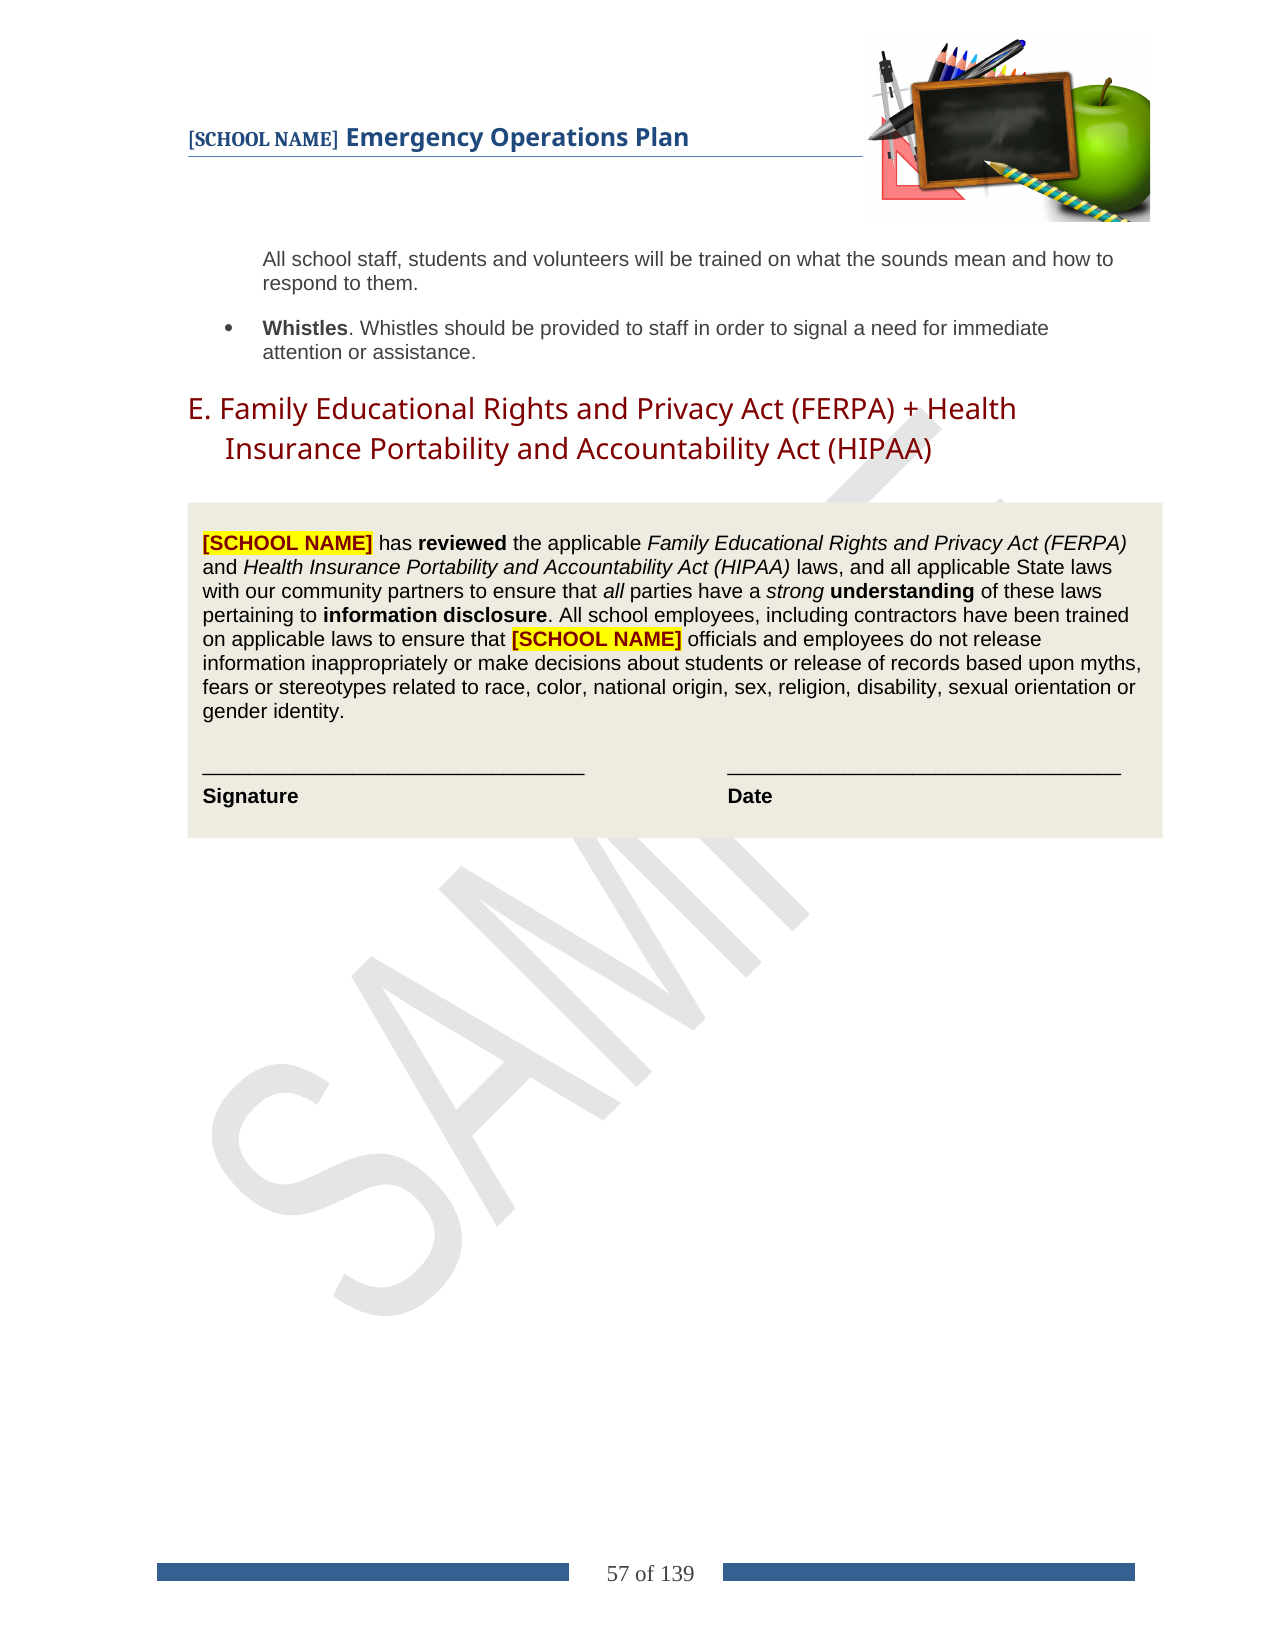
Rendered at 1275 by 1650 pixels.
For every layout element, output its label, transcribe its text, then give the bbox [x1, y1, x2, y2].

picture [862, 37, 1150, 221]
list Whistles. Whistles should be provided to staff in order to signal a need for immediate attention or assistance. [225, 316, 1117, 363]
text E. Family Educational Rights and Privacy Act (FERPA) + Health Insurance Portability and Accountability Act (HIPAA) [187, 388, 1117, 468]
